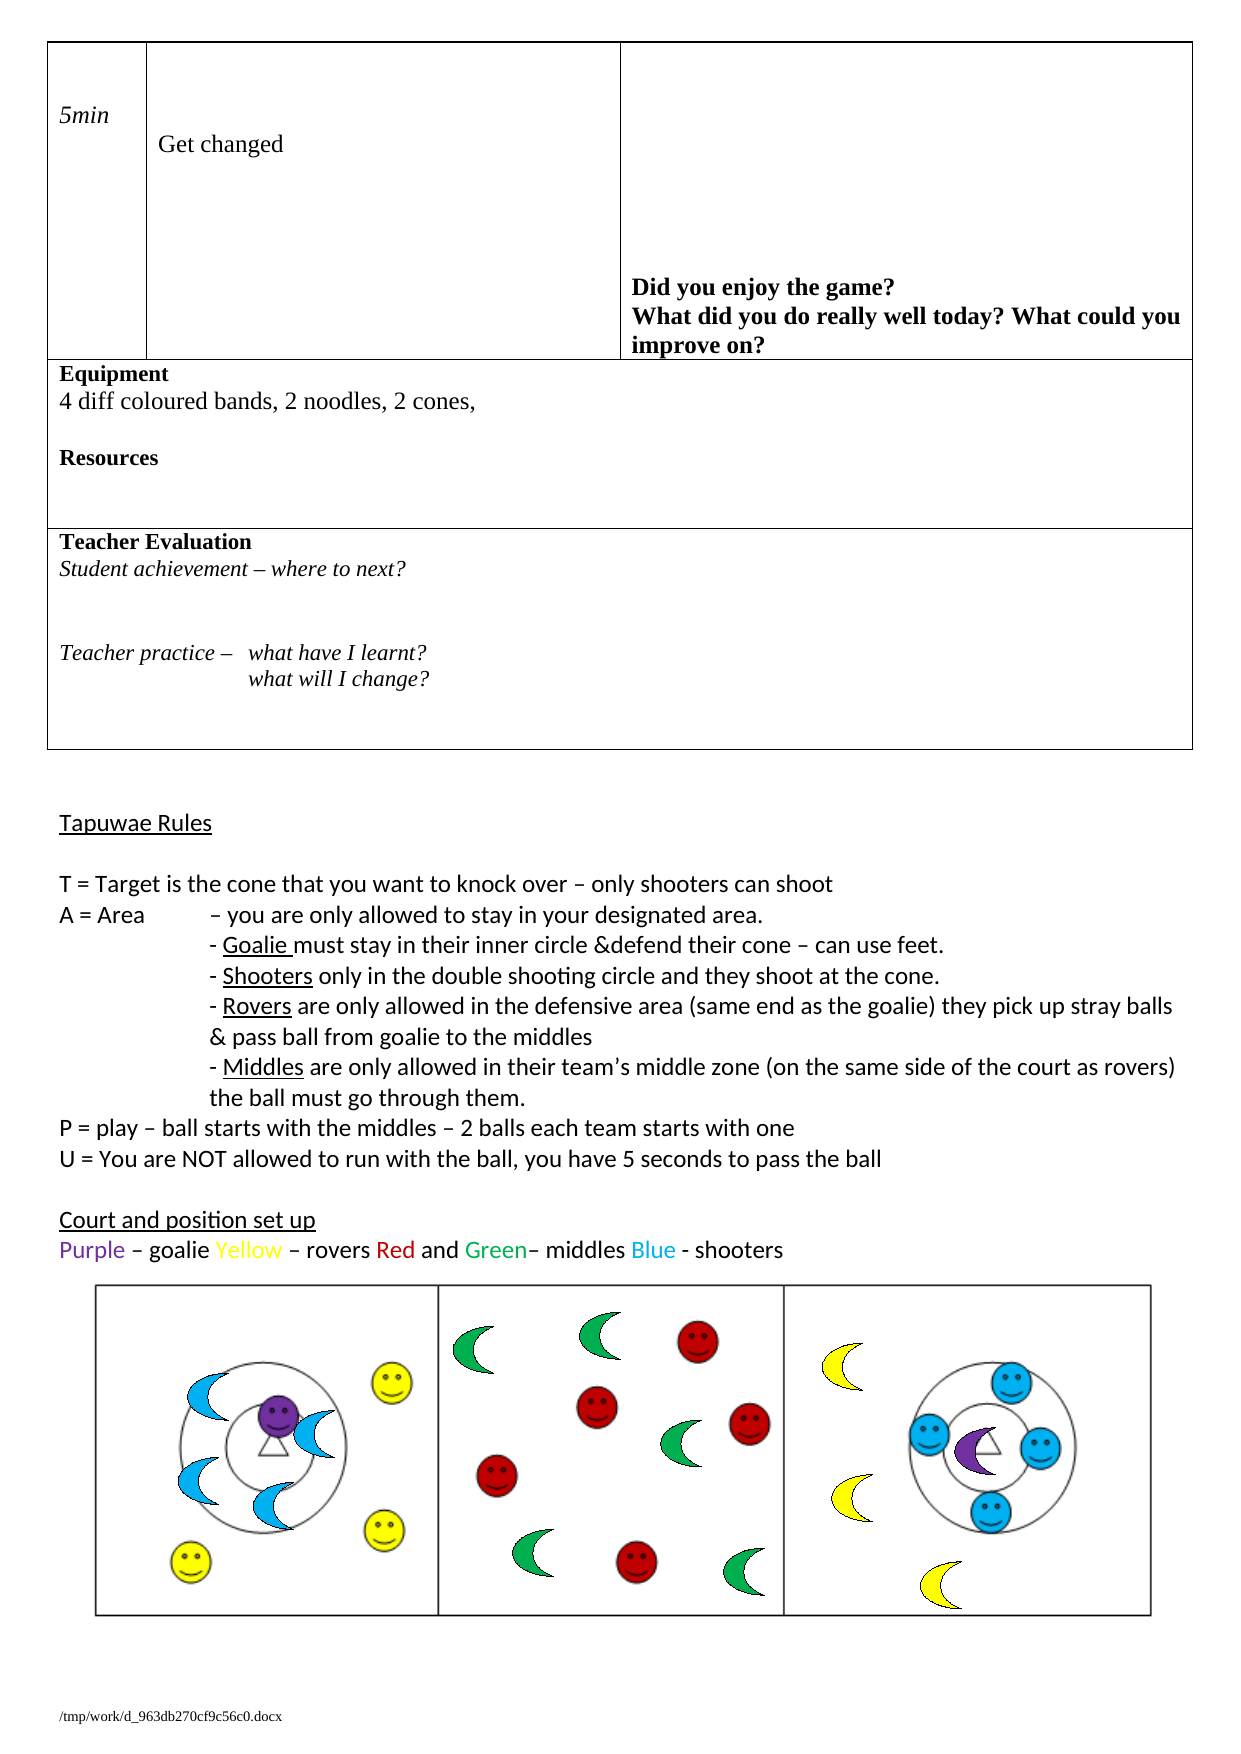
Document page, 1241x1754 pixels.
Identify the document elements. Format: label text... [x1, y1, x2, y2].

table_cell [147, 43, 620, 359]
table_cell Teacher Evaluation Student achievement – where to next? Teacher practice – what have I learnt? what will I change? [48, 529, 1192, 749]
text Purple – goalie Yellow – rovers Red and Green– middles Blue - shooters [59, 1235, 1181, 1265]
text U = You are NOT allowed to run with the ball, you have 5 seconds to pass the ball [59, 1143, 1181, 1174]
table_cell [621, 43, 1192, 359]
text A = Area – you are only allowed to stay in your designated area. [59, 899, 1181, 929]
text T = Target is the cone that you want to knock over – only shooters can shoot [59, 868, 1181, 899]
text - Rovers are only allowed in the defensive area (same end as the goalie) they pick up stray balls & pass ball from goalie to the middles [209, 991, 1181, 1052]
picture [80, 1265, 1161, 1650]
text P = play – ball starts with the middles – 2 balls each team starts with one [59, 1113, 1181, 1143]
text - Shooters only in the double shooting circle and they shoot at the cone. [134, 960, 1181, 991]
text Tapuwae Rules [59, 807, 1181, 838]
text Court and position set up [59, 1204, 1181, 1235]
text - Goalie must stay in their inner circle &defend their cone – can use feet. [209, 929, 1181, 960]
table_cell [48, 43, 146, 359]
table_cell Equipment 4 diff coloured bands, 2 noodles, 2 cones, Resources [48, 360, 1192, 527]
text - Middles are only allowed in their team’s middle zone (on the same side of the court as rovers) the ball must go through them. [209, 1052, 1181, 1113]
